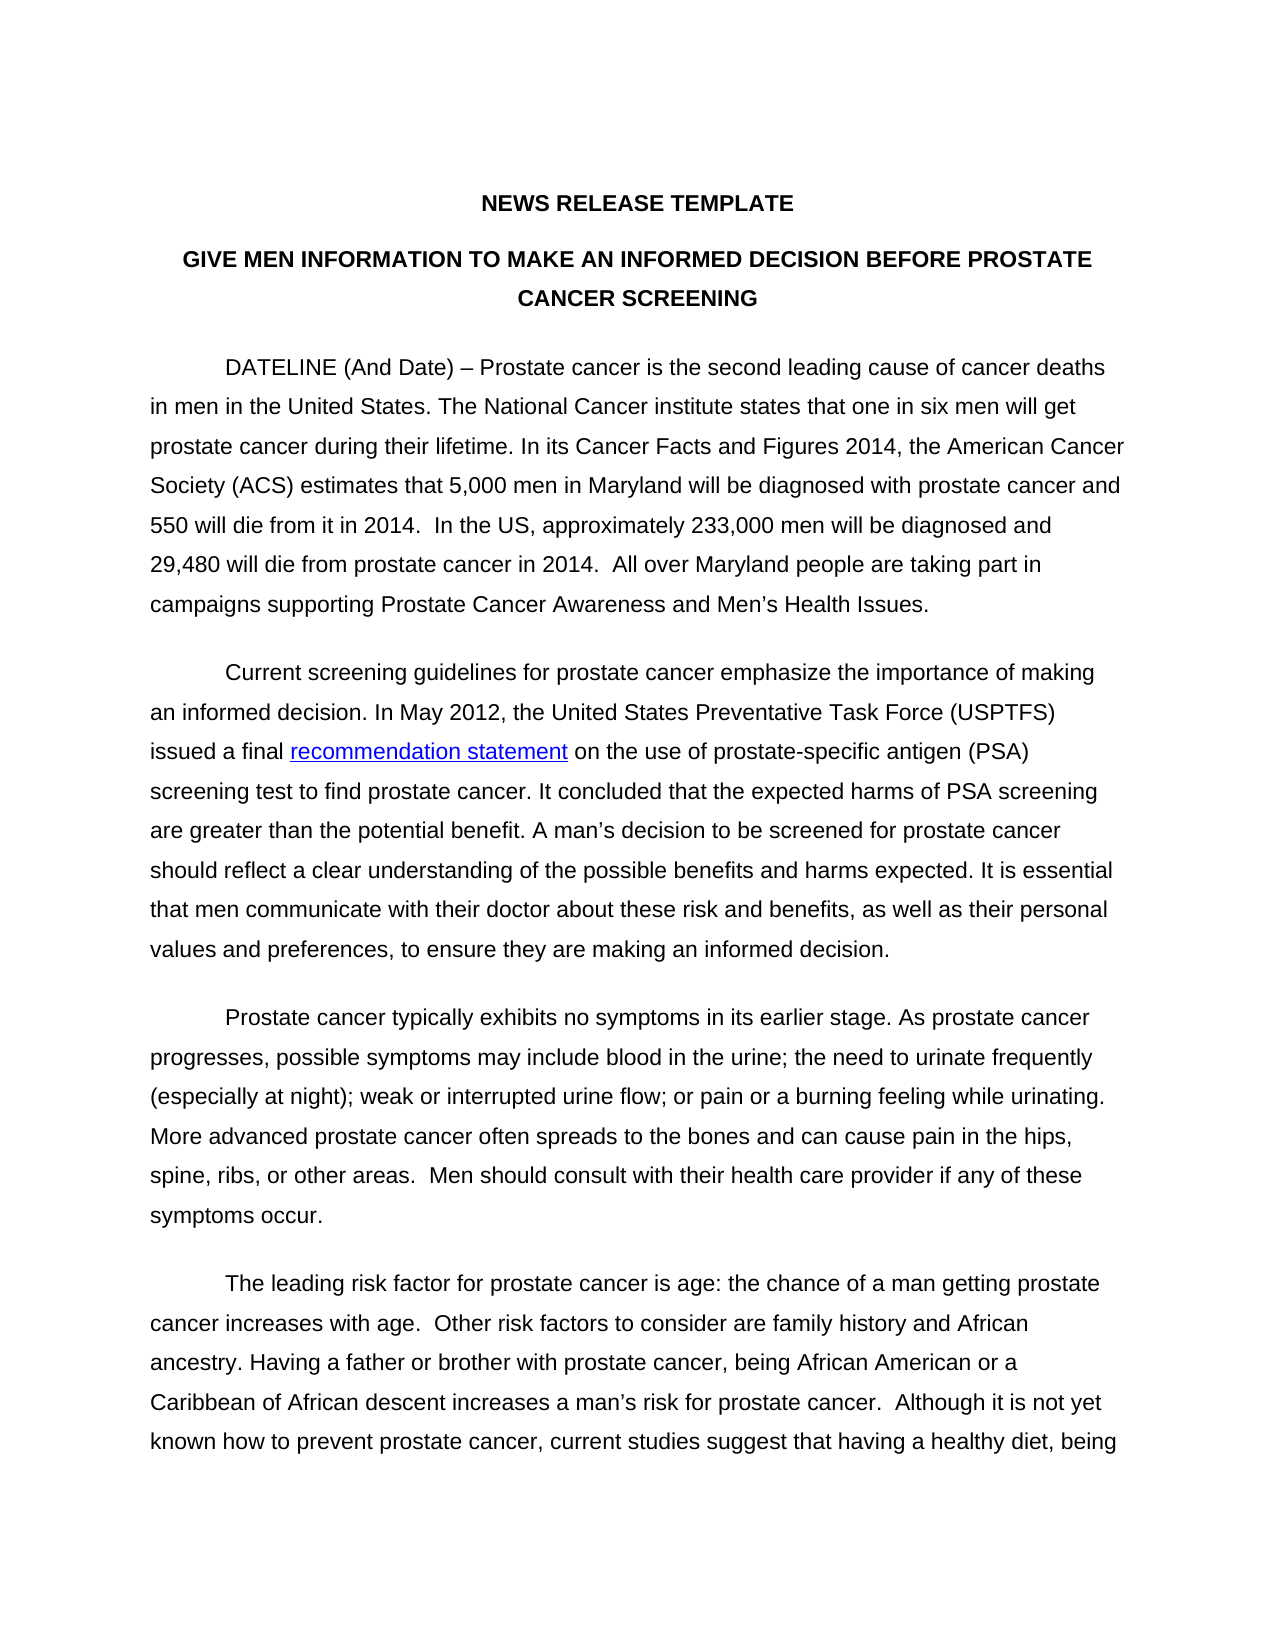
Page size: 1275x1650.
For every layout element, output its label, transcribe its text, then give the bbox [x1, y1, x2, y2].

text DATELINE (And Date) – Prostate cancer is the second leading cause of cancer deaths in men in the United States. The National Cancer institute states that one in six men will get prostate cancer during their lifetime. In its Cancer Facts and Figures 2014, the American Cancer Society (ACS) estimates that 5,000 men in Maryland will be diagnosed with prostate cancer and 550 will die from it in 2014. In the US, approximately 233,000 men will be diagnosed and 29,480 will die from prostate cancer in 2014. All over Maryland people are taking part in campaigns supporting Prostate Cancer Awareness and Men’s Health Issues. [150, 354, 1125, 617]
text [150, 1270, 1125, 1454]
text Current screening guidelines for prostate cancer emphasize the importance of making an informed decision. In May 2012, the United States Preventative Task Force (USPTFS) issued a final recommendation statement on the use of prostate-specific antigen (PSA) screening test to find prostate cancer. It concluded that the expected harms of PSA screening are greater than the potential benefit. A man’s decision to be screened for prostate cancer should reflect a clear understanding of the possible benefits and harms expected. It is essential that men communicate with their doctor about these risk and benefits, as well as their personal values and preferences, to ensure they are making an informed decision. [150, 659, 1125, 962]
text GIVE MEN INFORMATION TO MAKE AN INFORMED DECISION BEFORE PROSTATE CANCER SCREENING [150, 246, 1125, 311]
text Prostate cancer typically exhibits no symptoms in its earlier stage. As prostate cancer progresses, possible symptoms may include blood in the urine; the need to urinate frequently (especially at night); weak or interrupted urine flow; or pain or a burning feeling while urinating. More advanced prostate cancer often spreads to the bones and can cause pain in the hips, spine, ribs, or other areas. Men should consult with their health care provider if any of these symptoms occur. [150, 1004, 1125, 1228]
text NEWS RELEASE TEMPLATE [150, 190, 1125, 216]
